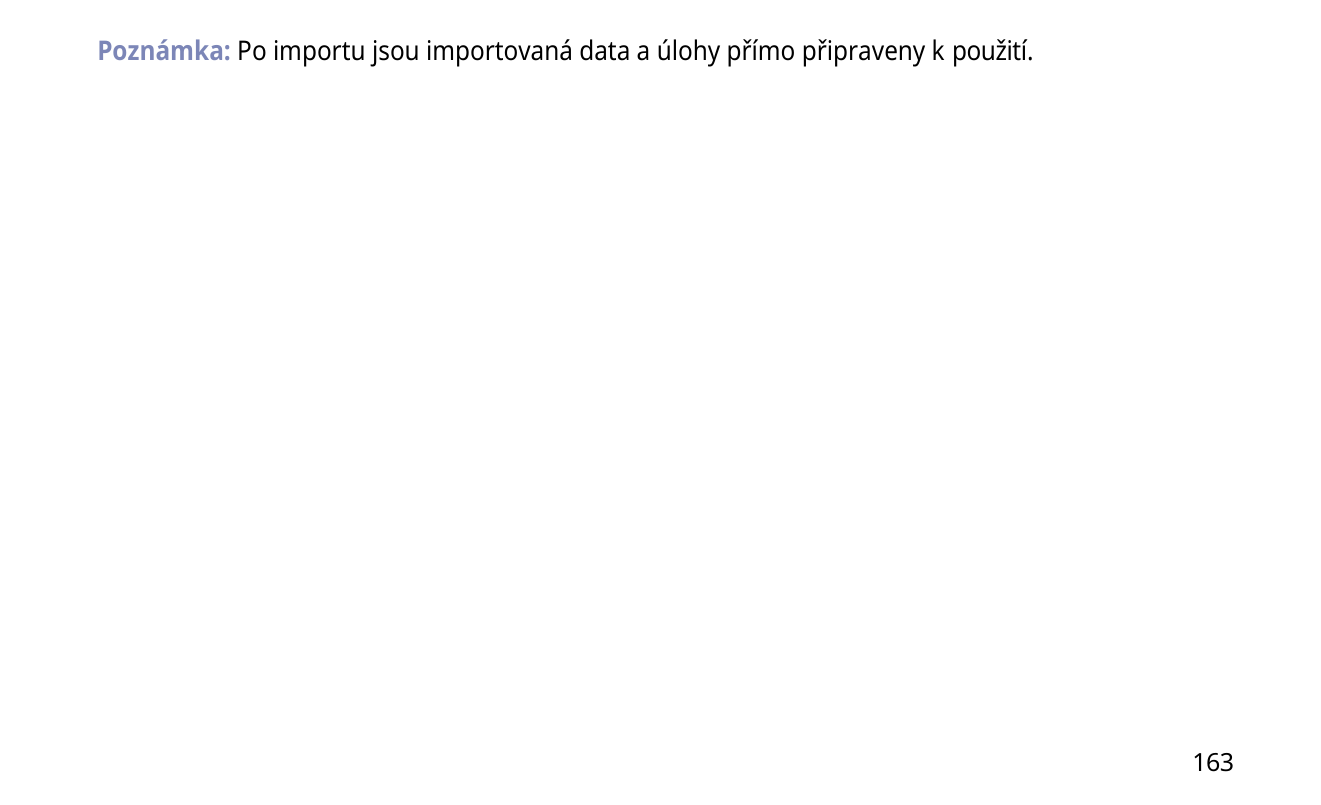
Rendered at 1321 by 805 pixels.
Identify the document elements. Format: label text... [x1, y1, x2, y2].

text Poznámka: Po importu jsou importovaná data a úlohy přímo připraveny k použití. [97, 31, 1258, 68]
